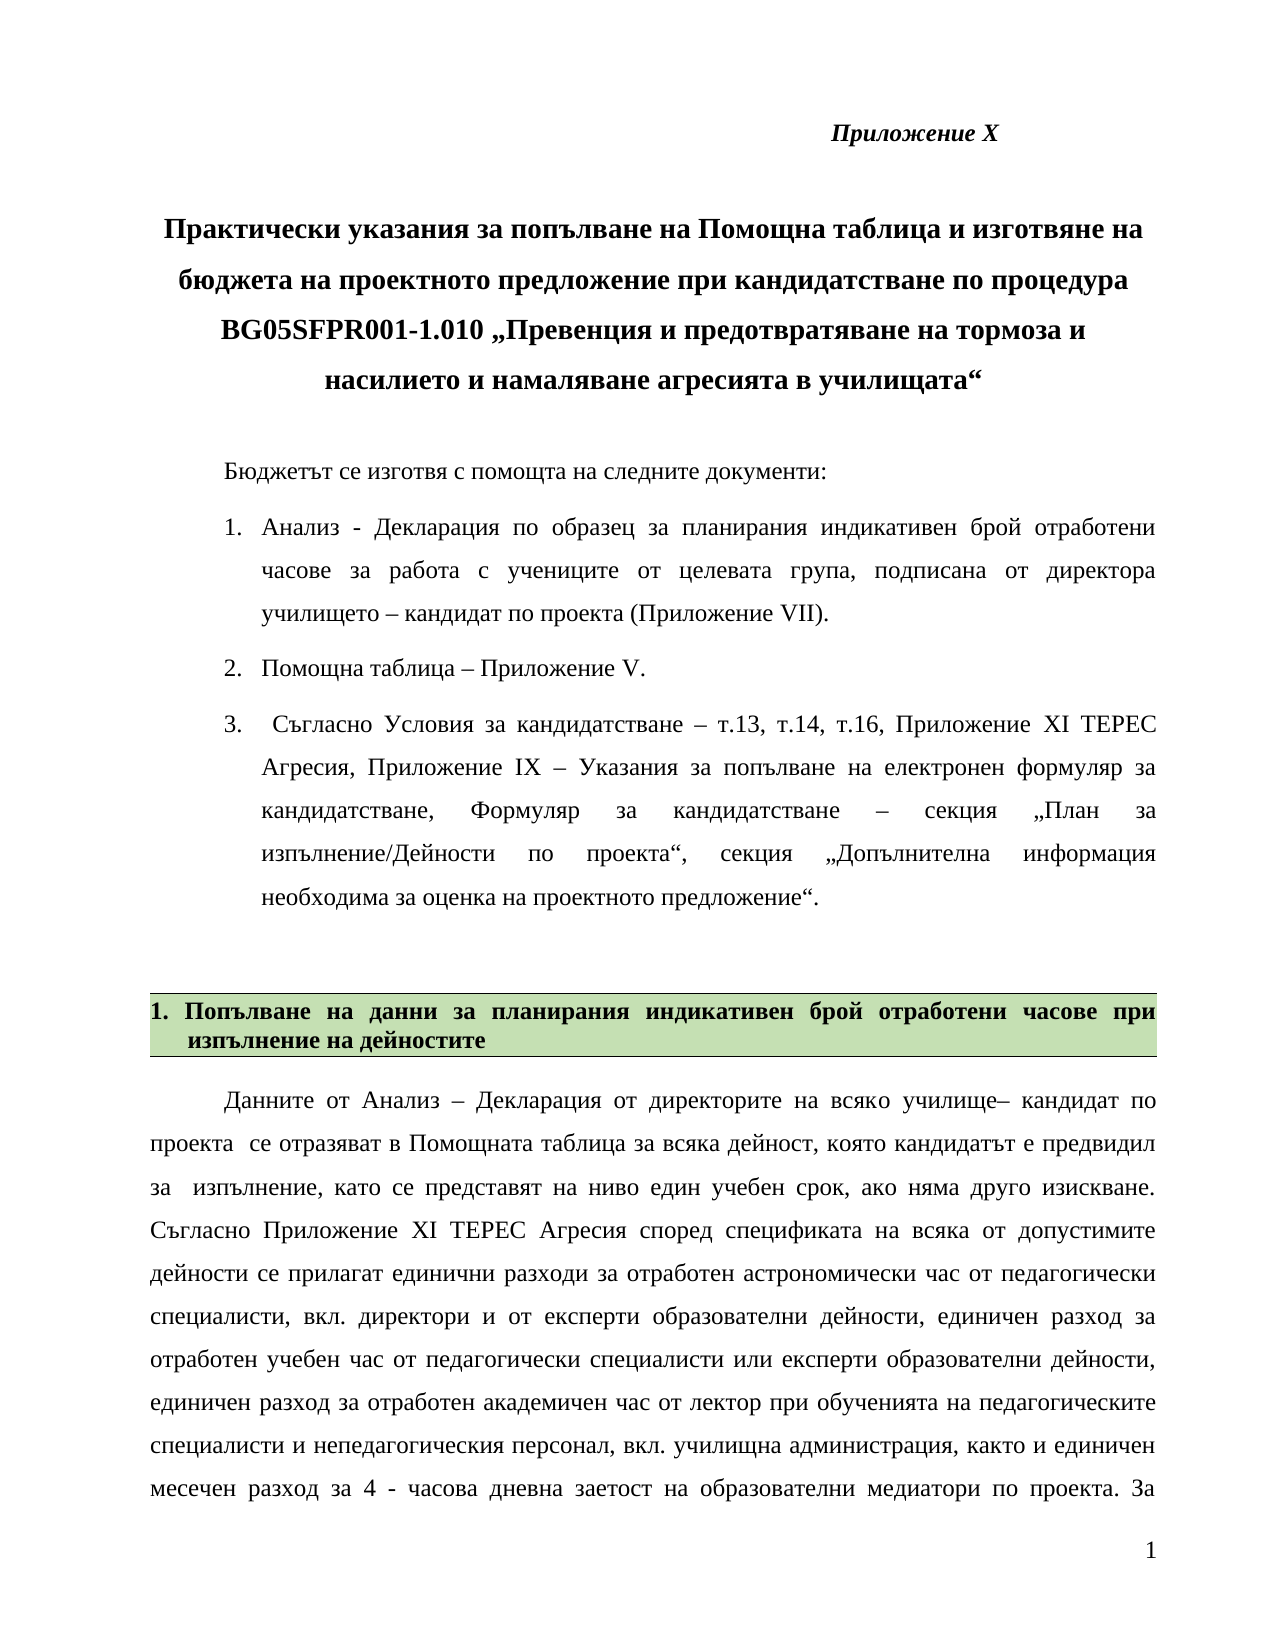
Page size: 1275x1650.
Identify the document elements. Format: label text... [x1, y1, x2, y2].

text Приложение X [600, 118, 1157, 147]
list Анализ - Декларация по образец за планирания индикативен брой отработени часове за работа с учениците от целевата група, подписана от директора училището – кандидат по проекта (Приложение VII). [224, 512, 1157, 627]
list Съгласно Условия за кандидатстване – т.13, т.14, т.16, Приложение XI ТЕРЕС Агресия, Приложение IX – Указания за попълване на електронен формуляр за кандидатстване, Формуляр за кандидатстване – секция „План за изпълнение/Дейности по проекта“, секция „Допълнителна информация необходима за оценка на проектното предложение“. [224, 709, 1157, 910]
text Практически указания за попълване на Помощна таблица и изготвяне на бюджета на проектното предложение при кандидатстване по процедура [150, 212, 1157, 295]
text 1. Попълване на данни за планирания индикативен брой отработени часове при изпълнение на дейностите [150, 994, 1157, 1056]
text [150, 1085, 1157, 1502]
text Бюджетът се изготвя с помощта на следните документи: [150, 456, 1157, 485]
text BG05SFPR001-1.010 „Превенция и предотвратяване на тормоза и насилието и намаляване агресията в училищата“ [150, 312, 1157, 396]
list Помощна таблица – Приложение V. [224, 653, 1157, 682]
